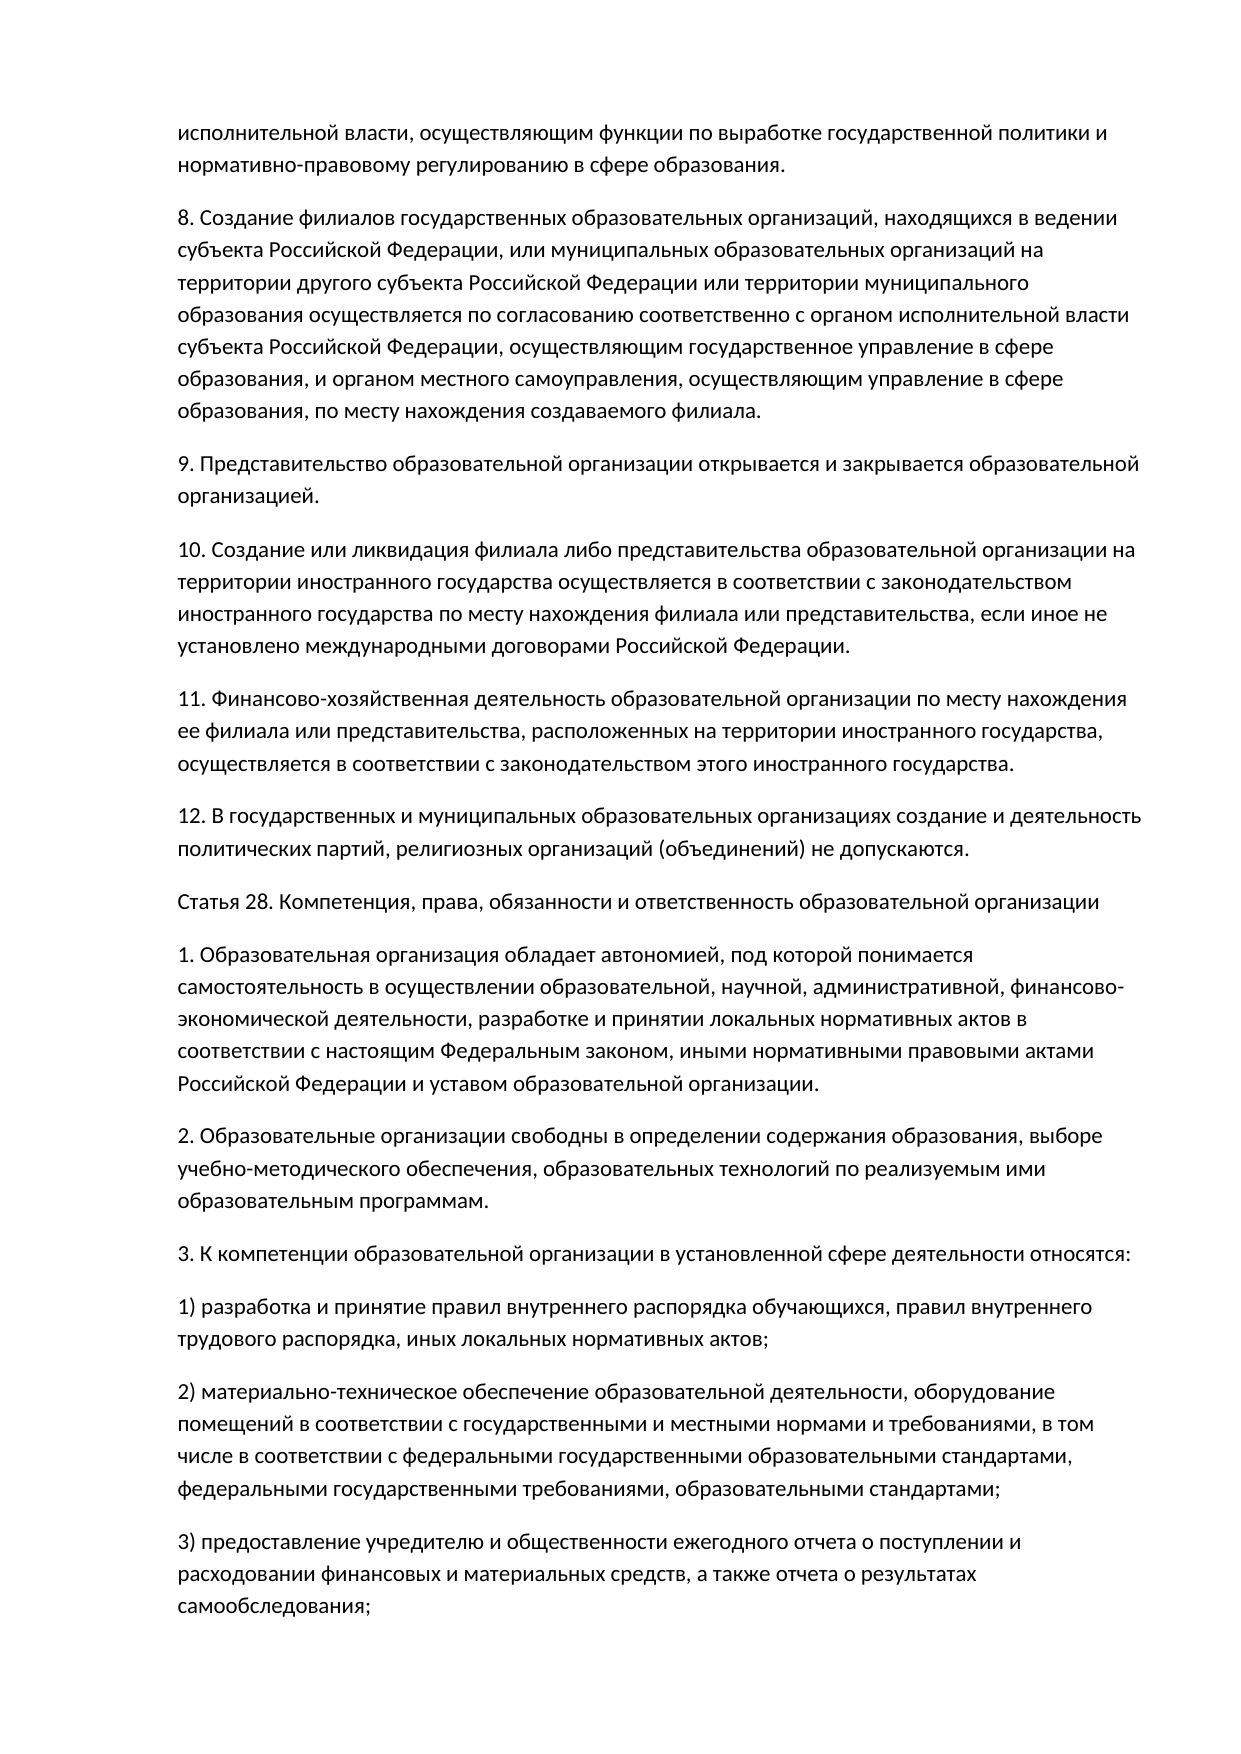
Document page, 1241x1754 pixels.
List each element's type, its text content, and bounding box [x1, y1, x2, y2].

text 1. Образовательная организация обладает автономией, под которой понимается самостоятельность в осуществлении образовательной, научной, административной, финансово-экономической деятельности, разработке и принятии локальных нормативных актов в соответствии с настоящим Федеральным законом, иными нормативными правовыми актами Российской Федерации и уставом образовательной организации. [177, 940, 1152, 1097]
text 2. Образовательные организации свободны в определении содержания образования, выборе учебно-методического обеспечения, образовательных технологий по реализуемым ими образовательным программам. [177, 1122, 1152, 1214]
text 12. В государственных и муниципальных образовательных организациях создание и деятельность политических партий, религиозных организаций (объединений) не допускаются. [177, 802, 1152, 862]
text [177, 118, 1152, 178]
text 3. К компетенции образовательной организации в установленной сфере деятельности относятся: [177, 1239, 1152, 1267]
text 2) материально-техническое обеспечение образовательной деятельности, оборудование помещений в соответствии с государственными и местными нормами и требованиями, в том числе в соответствии с федеральными государственными образовательными стандартами, федеральными государственными требованиями, образовательными стандартами; [177, 1377, 1152, 1502]
text 1) разработка и принятие правил внутреннего распорядка обучающихся, правил внутреннего трудового распорядка, иных локальных нормативных актов; [177, 1292, 1152, 1352]
text 3) предоставление учредителю и общественности ежегодного отчета о поступлении и расходовании финансовых и материальных средств, а также отчета о результатах самообследования; [177, 1527, 1152, 1619]
text Статья 28. Компетенция, права, обязанности и ответственность образовательной организации [177, 887, 1152, 915]
text 8. Создание филиалов государственных образовательных организаций, находящихся в ведении субъекта Российской Федерации, или муниципальных образовательных организаций на территории другого субъекта Российской Федерации или территории муниципального образования осуществляется по согласованию соответственно с органом исполнительной власти субъекта Российской Федерации, осуществляющим государственное управление в сфере образования, и органом местного самоуправления, осуществляющим управление в сфере образования, по месту нахождения создаваемого филиала. [177, 203, 1152, 424]
text 9. Представительство образовательной организации открывается и закрывается образовательной организацией. [177, 449, 1152, 510]
text 10. Создание или ликвидация филиала либо представительства образовательной организации на территории иностранного государства осуществляется в соответствии с законодательством иностранного государства по месту нахождения филиала или представительства, если иное не установлено международными договорами Российской Федерации. [177, 535, 1152, 659]
text 11. Финансово-хозяйственная деятельность образовательной организации по месту нахождения ее филиала или представительства, расположенных на территории иностранного государства, осуществляется в соответствии с законодательством этого иностранного государства. [177, 684, 1152, 777]
